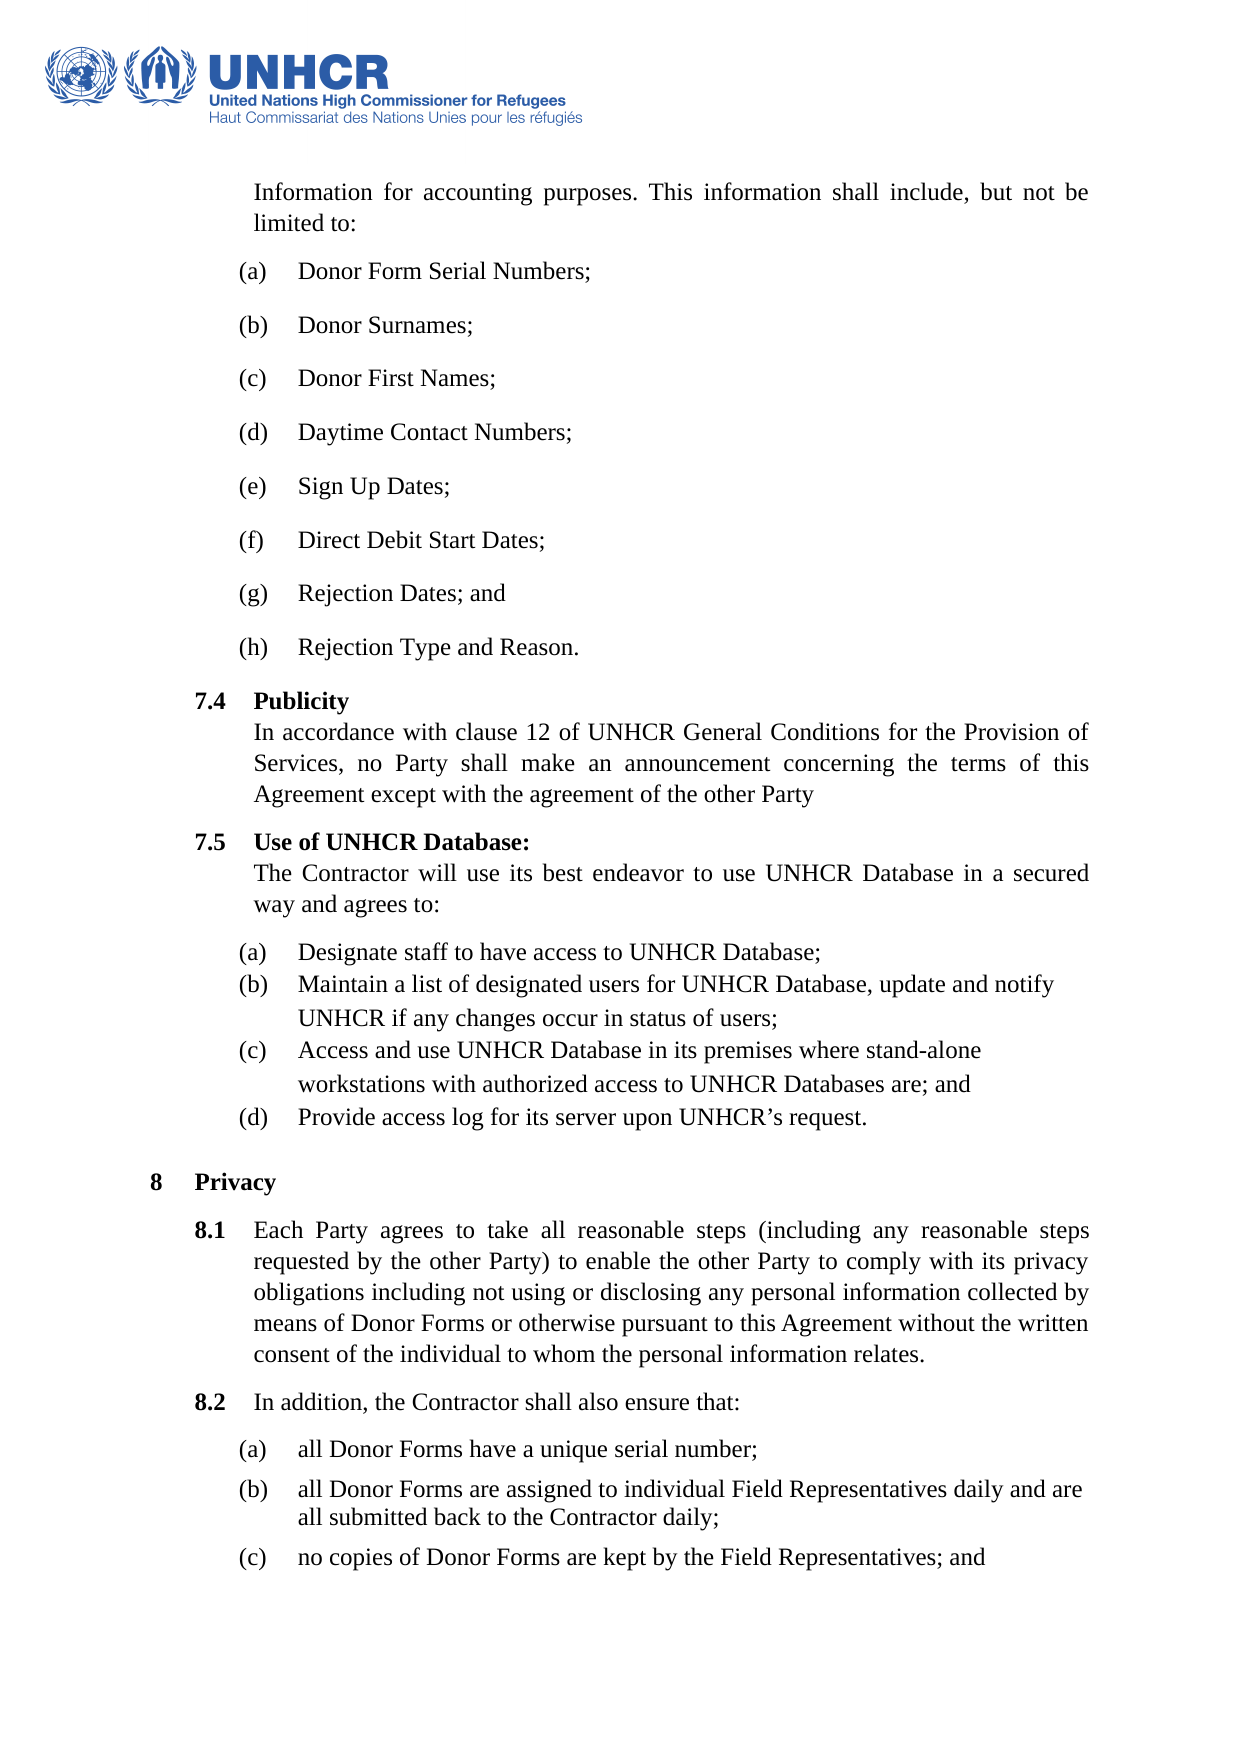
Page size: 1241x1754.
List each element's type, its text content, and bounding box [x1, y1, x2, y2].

list all Donor Forms are assigned to individual Field Representatives daily and are all submitted back to the Contractor daily; [239, 1474, 1090, 1531]
list Donor Surnames; [239, 310, 1090, 338]
list Provide access log for its server upon UNHCR’s request. [239, 1102, 1090, 1163]
list Sign Up Dates; [239, 471, 1090, 500]
list Rejection Type and Reason. [239, 632, 1090, 661]
list Daytime Contact Numbers; [239, 417, 1090, 446]
picture [0, 0, 624, 164]
list Access and use UNHCR Database in its premises where stand-alone workstations with authorized access to UNHCR Databases are; and [239, 1036, 1090, 1097]
list Donor Form Serial Numbers; [239, 256, 1090, 285]
list Designate staff to have access to UNHCR Database; [239, 937, 1090, 965]
list no copies of Donor Forms are kept by the Field Representatives; and [239, 1542, 1090, 1570]
list Direct Debit Start Dates; [239, 525, 1090, 553]
list all Donor Forms have a unique serial number; [239, 1434, 1090, 1463]
list Privacy [150, 1167, 1090, 1196]
list In addition, the Contractor shall also ensure that: [194, 1387, 1090, 1416]
list Each Party agrees to take all reasonable steps (including any reasonable steps requested by the other Party) to enable the other Party to comply with its privacy obligations including not using or disclosing any personal information collected by means of Donor Forms or otherwise pursuant to this Agreement without the written consent of the individual to whom the personal information relates. [194, 1215, 1090, 1368]
list Publicity In accordance with clause 12 of UNHCR General Conditions for the Provision of Services, no Party shall make an announcement concerning the terms of this Agreement except with the agreement of the other Party [194, 686, 1090, 808]
list Use of UNHCR Database: The Contractor will use its best endeavor to use UNHCR Database in a secured way and agrees to: [194, 827, 1090, 918]
list Maintain a list of designated users for UNHCR Database, update and notify UNHCR if any changes occur in status of users; [239, 969, 1090, 1031]
list Donor First Names; [239, 363, 1090, 392]
list Rejection Dates; and [239, 578, 1090, 607]
